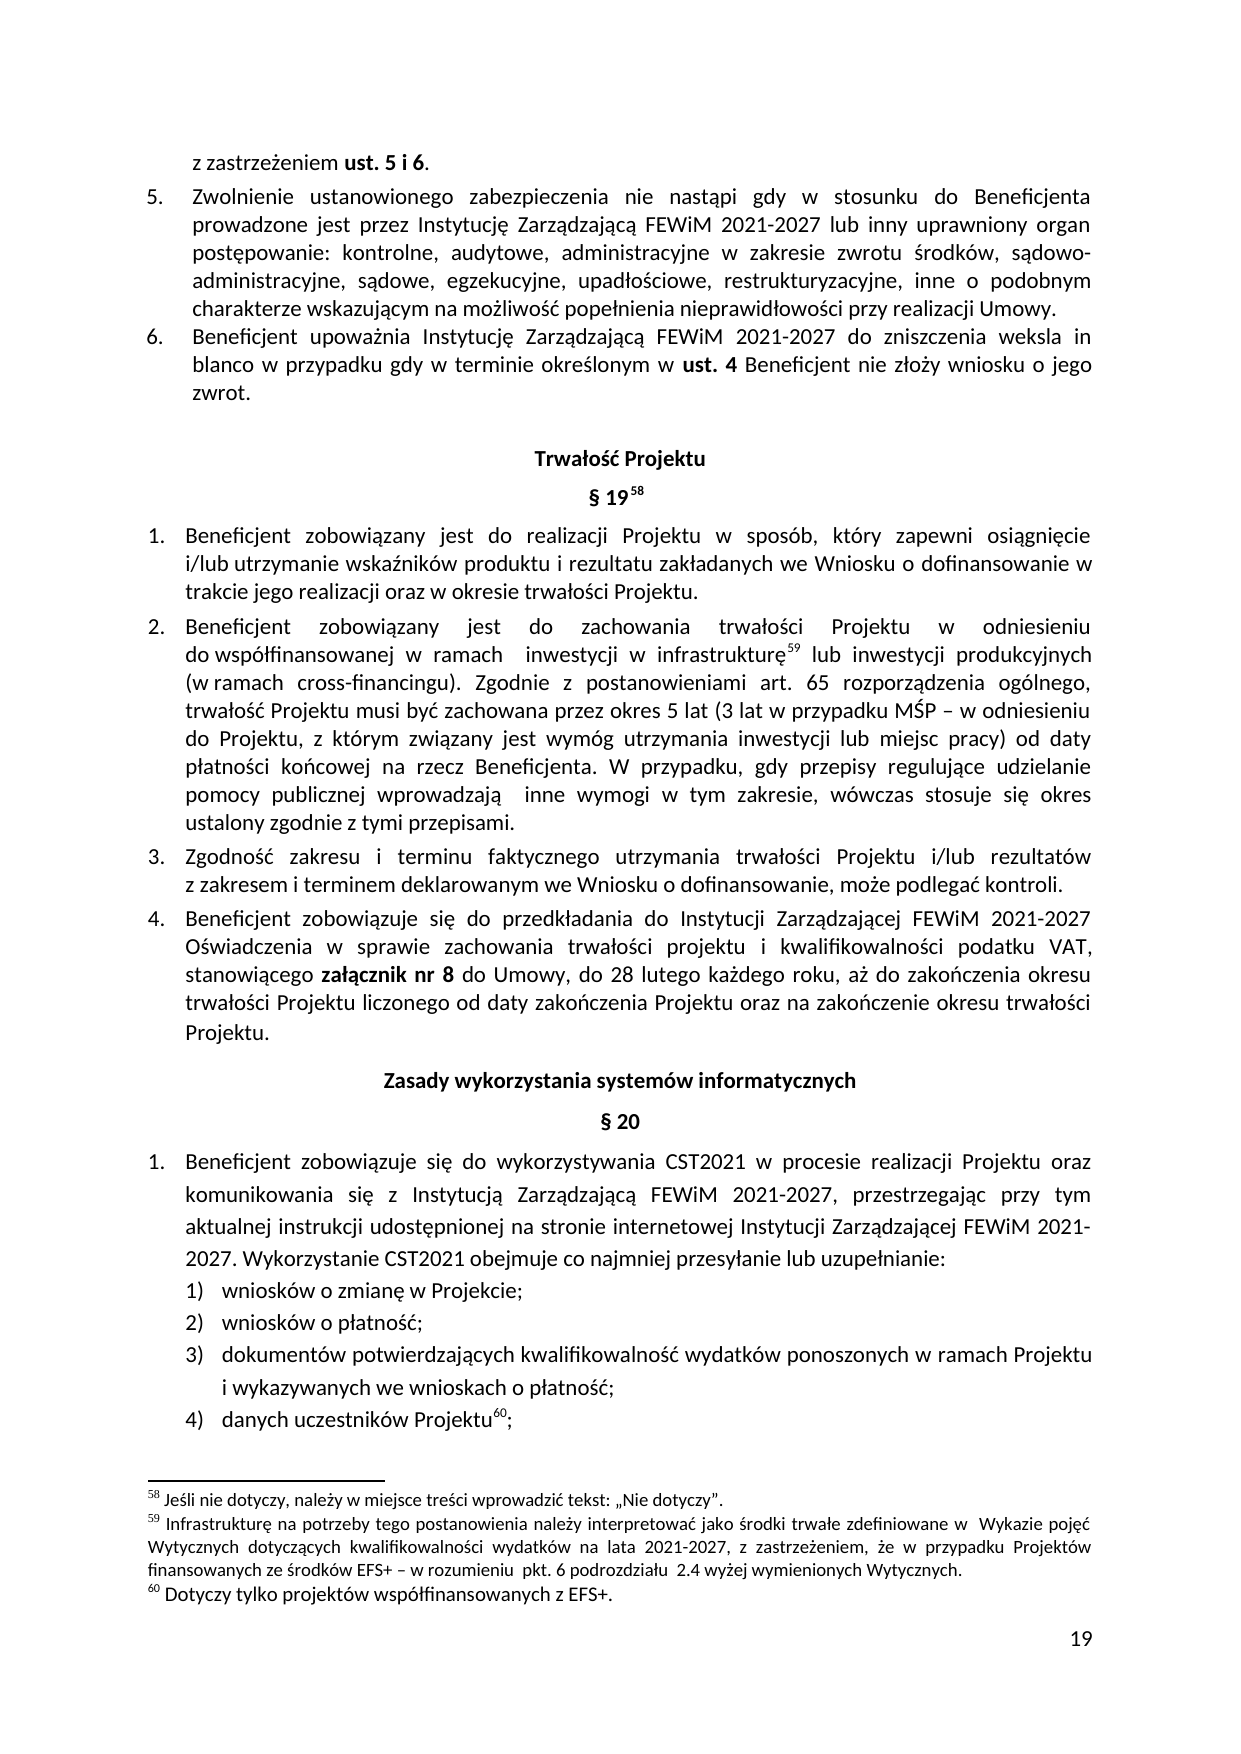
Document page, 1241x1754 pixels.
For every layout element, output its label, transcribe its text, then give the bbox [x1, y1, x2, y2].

list Beneficjent zobowiązany jest do zachowania trwałości Projektu w odniesieniu do współfinansowanej w ramach inwestycji w infrastrukturę lub inwestycji produkcyjnych (w ramach cross-financingu). Zgodnie z postanowieniami art. 65 rozporządzenia ogólnego, trwałość Projektu musi być zachowana przez okres 5 lat (3 lat w przypadku MŚP – w odniesieniu do Projektu, z którym związany jest wymóg utrzymania inwestycji lub miejsc pracy) od daty płatności końcowej na rzecz Beneficjenta. W przypadku, gdy przepisy regulujące udzielanie pomocy publicznej wprowadzają inne wymogi w tym zakresie, wówczas stosuje się okres ustalony zgodnie z tymi przepisami. [148, 612, 1092, 836]
text § 19 [192, 483, 1092, 511]
list wniosków o płatność; [185, 1308, 1092, 1336]
list Beneficjent upoważnia Instytucję Zarządzającą FEWiM 2021-2027 do zniszczenia weksla in blanco w przypadku gdy w terminie określonym w ust. 4 Beneficjent nie złoży wniosku o jego zwrot. [154, 322, 1092, 406]
list dokumentów potwierdzających kwalifikowalność wydatków ponoszonych w ramach Projektu i wykazywanych we wnioskach o płatność; [185, 1341, 1092, 1401]
list Zgodność zakresu i terminu faktycznego utrzymania trwałości Projektu i/lub rezultatów z zakresem i terminem deklarowanym we Wniosku o dofinansowanie, może podlegać kontroli. [148, 842, 1092, 898]
list Beneficjent zobowiązuje się do wykorzystywania CST2021 w procesie realizacji Projektu oraz komunikowania się z Instytucją Zarządzającą FEWiM 2021-2027, przestrzegając przy tym aktualnej instrukcji udostępnionej na stronie internetowej Instytucji Zarządzającej FEWiM 2021-2027. Wykorzystanie CST2021 obejmuje co najmniej przesyłanie lub uzupełnianie: [148, 1147, 1092, 1272]
text z zastrzeżeniem ust. 5 i 6. [192, 148, 1092, 176]
text Trwałość Projektu [148, 444, 1092, 473]
list Zasady wykorzystania systemów informatycznych [148, 1066, 1092, 1094]
list Beneficjent zobowiązuje się do przedkładania do Instytucji Zarządzającej FEWiM 2021-2027 Oświadczenia w sprawie zachowania trwałości projektu i kwalifikowalności podatku VAT, stanowiącego załącznik nr 8 do Umowy, do 28 lutego każdego roku, aż do zakończenia okresu trwałości Projektu liczonego od daty zakończenia Projektu oraz na zakończenie okresu trwałości Projektu. [148, 904, 1092, 1046]
list Zwolnienie ustanowionego zabezpieczenia nie nastąpi gdy w stosunku do Beneficjenta prowadzone jest przez Instytucję Zarządzającą FEWiM 2021-2027 lub inny uprawniony organ postępowanie: kontrolne, audytowe, administracyjne w zakresie zwrotu środków, sądowo-administracyjne, sądowe, egzekucyjne, upadłościowe, restrukturyzacyjne, inne o podobnym charakterze wskazującym na możliwość popełnienia nieprawidłowości przy realizacji Umowy. [154, 182, 1092, 322]
list wniosków o zmianę w Projekcie; [185, 1276, 1092, 1304]
text § 20 [148, 1107, 1092, 1135]
list danych uczestników Projektu; [185, 1405, 1092, 1433]
list Beneficjent zobowiązany jest do realizacji Projektu w sposób, który zapewni osiągnięcie i/lub utrzymanie wskaźników produktu i rezultatu zakładanych we Wniosku o dofinansowanie w trakcie jego realizacji oraz w okresie trwałości Projektu. [148, 521, 1092, 606]
